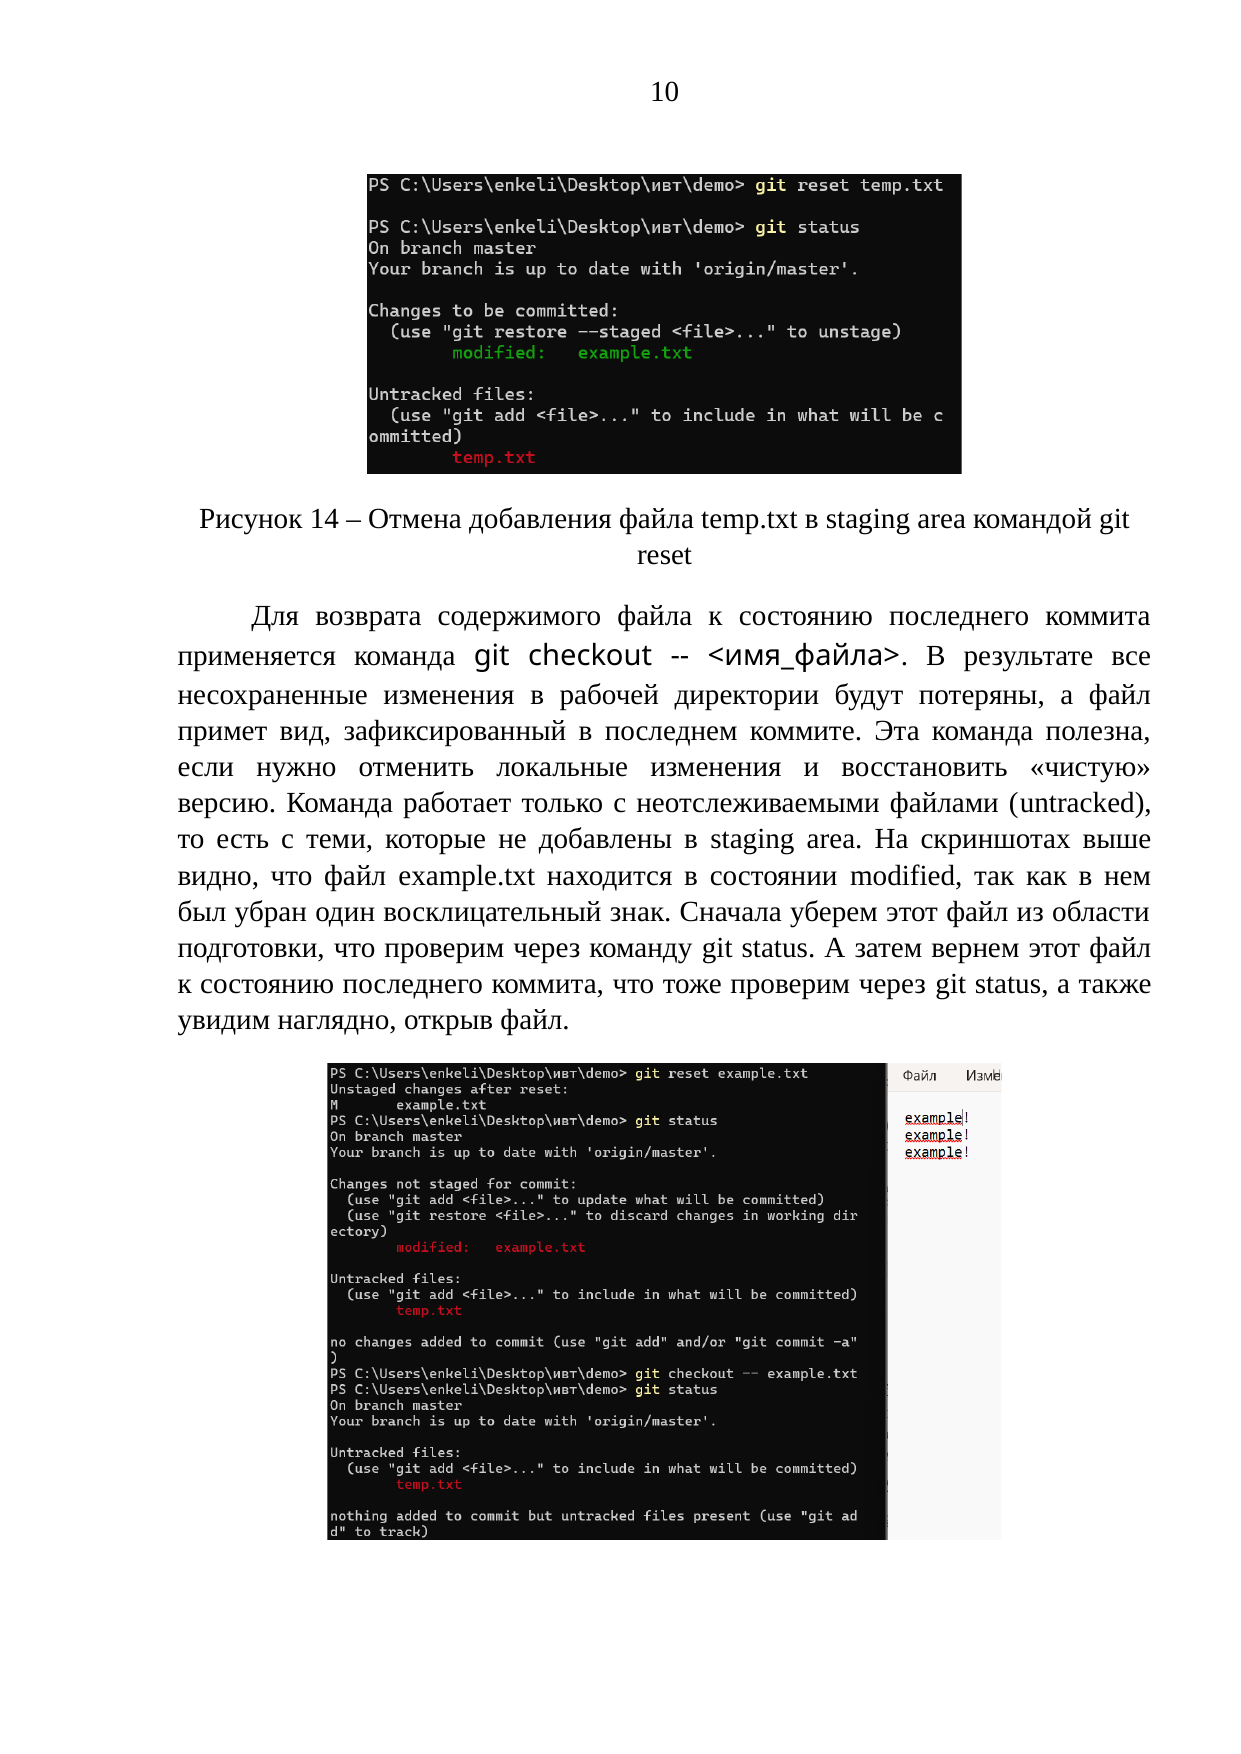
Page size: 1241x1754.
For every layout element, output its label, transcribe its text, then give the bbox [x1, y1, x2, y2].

text Для возврата содержимого файла к состоянию последнего коммита применяется команда git checkout -- <имя_файла>. В результате все несохраненные изменения в рабочей директории будут потеряны, а файл примет вид, зафиксированный в последнем коммите. Эта команда полезна, если нужно отменить локальные изменения и восстановить «чистую» версию. Команда работает только с неотслеживаемыми файлами (untracked), то есть с теми, которые не добавлены в staging area. На скриншотах выше видно, что файл example.txt находится в состоянии modified, так как в нем был убран один восклицательный знак. Сначала уберем этот файл из области подготовки, что проверим через команду git status. А затем вернем этот файл к состоянию последнего коммита, что тоже проверим через git status, а также увидим наглядно, открыв файл. [177, 598, 1152, 1036]
picture [327, 1063, 1002, 1540]
picture [367, 174, 962, 474]
